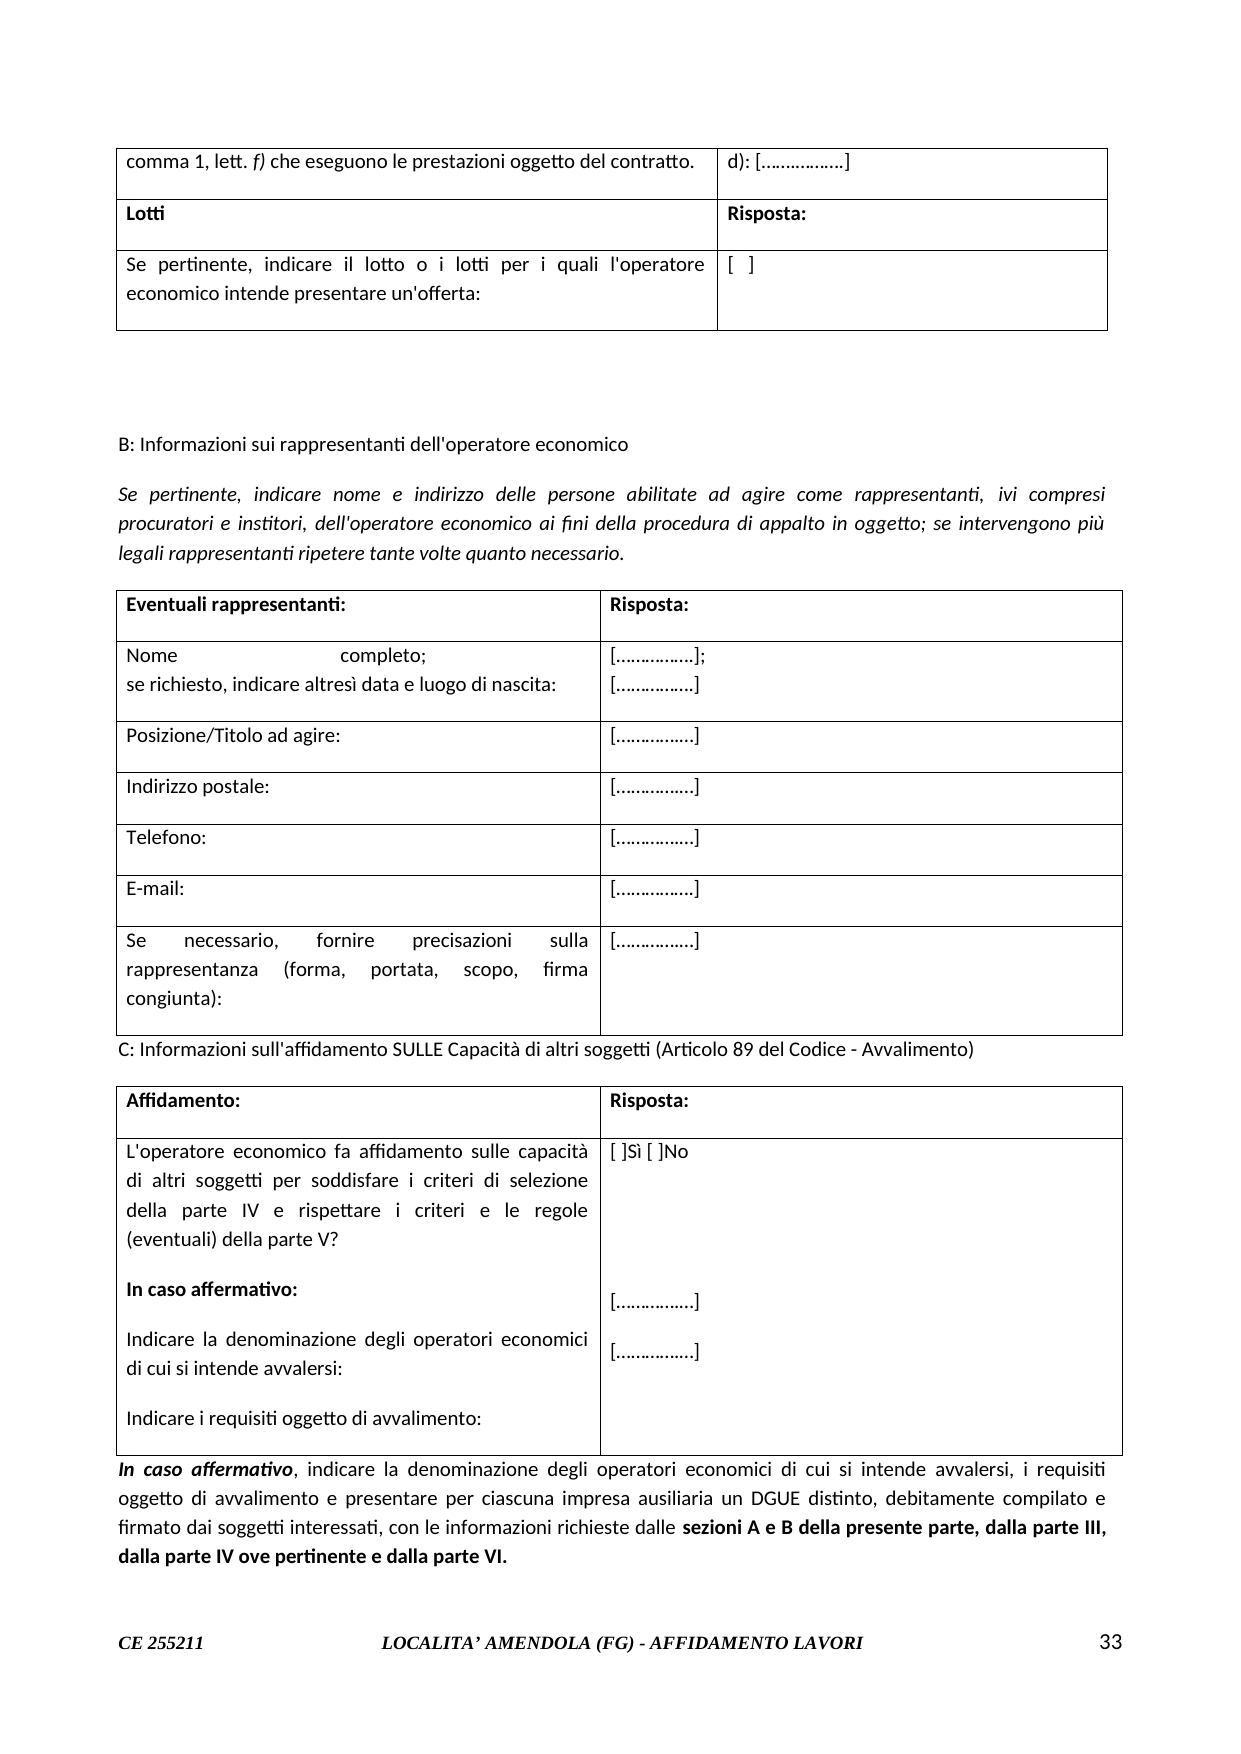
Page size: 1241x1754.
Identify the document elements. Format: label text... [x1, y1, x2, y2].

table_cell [718, 149, 1107, 199]
table_cell Nome completo; se richiesto, indicare altresì data e luogo di nascita: [117, 642, 600, 721]
table_cell Telefono: [117, 825, 600, 874]
table_cell L'operatore economico fa affidamento sulle capacità di altri soggetti per soddisfare i criteri di selezione della parte IV e rispettare i criteri e le regole (eventuali) della parte V? In caso affermativo: Indicare la denominazione degli operatori economici di cui si intende avvalersi: Indicare i requisiti oggetto di avvalimento: [117, 1139, 600, 1455]
table_cell Se pertinente, indicare il lotto o i lotti per i quali l'operatore economico intende presentare un'offerta: [117, 251, 717, 330]
table_cell Lotti [117, 200, 717, 250]
table_cell E-mail: [117, 876, 600, 926]
table_cell […………….] [601, 876, 1122, 926]
table_cell Se necessario, fornire precisazioni sulla rappresentanza (forma, portata, scopo, firma congiunta): [117, 927, 600, 1035]
table_header Affidamento: [117, 1087, 600, 1137]
text B: Informazioni sui rappresentanti dell'operatore economico [118, 431, 1107, 457]
table_cell [………….…] [601, 825, 1122, 874]
text Se pertinente, indicare nome e indirizzo delle persone abilitate ad agire come rappresentanti, ivi compresi procuratori e institori, dell'operatore economico ai fini della procedura di appalto in oggetto; se intervengono più legali rappresentanti ripetere tante volte quanto necessario. [118, 481, 1107, 565]
table_cell Risposta: [718, 200, 1107, 250]
table_cell [………….…] [601, 927, 1122, 1035]
text In caso affermativo, indicare la denominazione degli operatori economici di cui si intende avvalersi, i requisiti oggetto di avvalimento e presentare per ciascuna impresa ausiliaria un DGUE distinto, debitamente compilato e firmato dai soggetti interessati, con le informazioni richieste dalle sezioni A e B della presente parte, dalla parte III, dalla parte IV ove pertinente e dalla parte VI. [118, 1456, 1107, 1569]
table_cell [ ] [718, 251, 1107, 330]
table_header Risposta: [601, 591, 1122, 641]
table_header Risposta: [601, 1087, 1122, 1137]
table_cell […………….]; […………….] [601, 642, 1122, 721]
table_header Eventuali rappresentanti: [117, 591, 600, 641]
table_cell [117, 149, 717, 199]
table_cell Posizione/Titolo ad agire: [117, 722, 600, 772]
table_cell [………….…] [601, 722, 1122, 772]
table_cell [ ]Sì [ ]No [………….…] [………….…] [601, 1139, 1122, 1455]
table_cell Indirizzo postale: [117, 773, 600, 823]
text C: Informazioni sull'affidamento SULLE Capacità di altri soggetti (Articolo 89 del Codice - Avvalimento) [118, 1036, 1107, 1062]
table_cell [………….…] [601, 773, 1122, 823]
